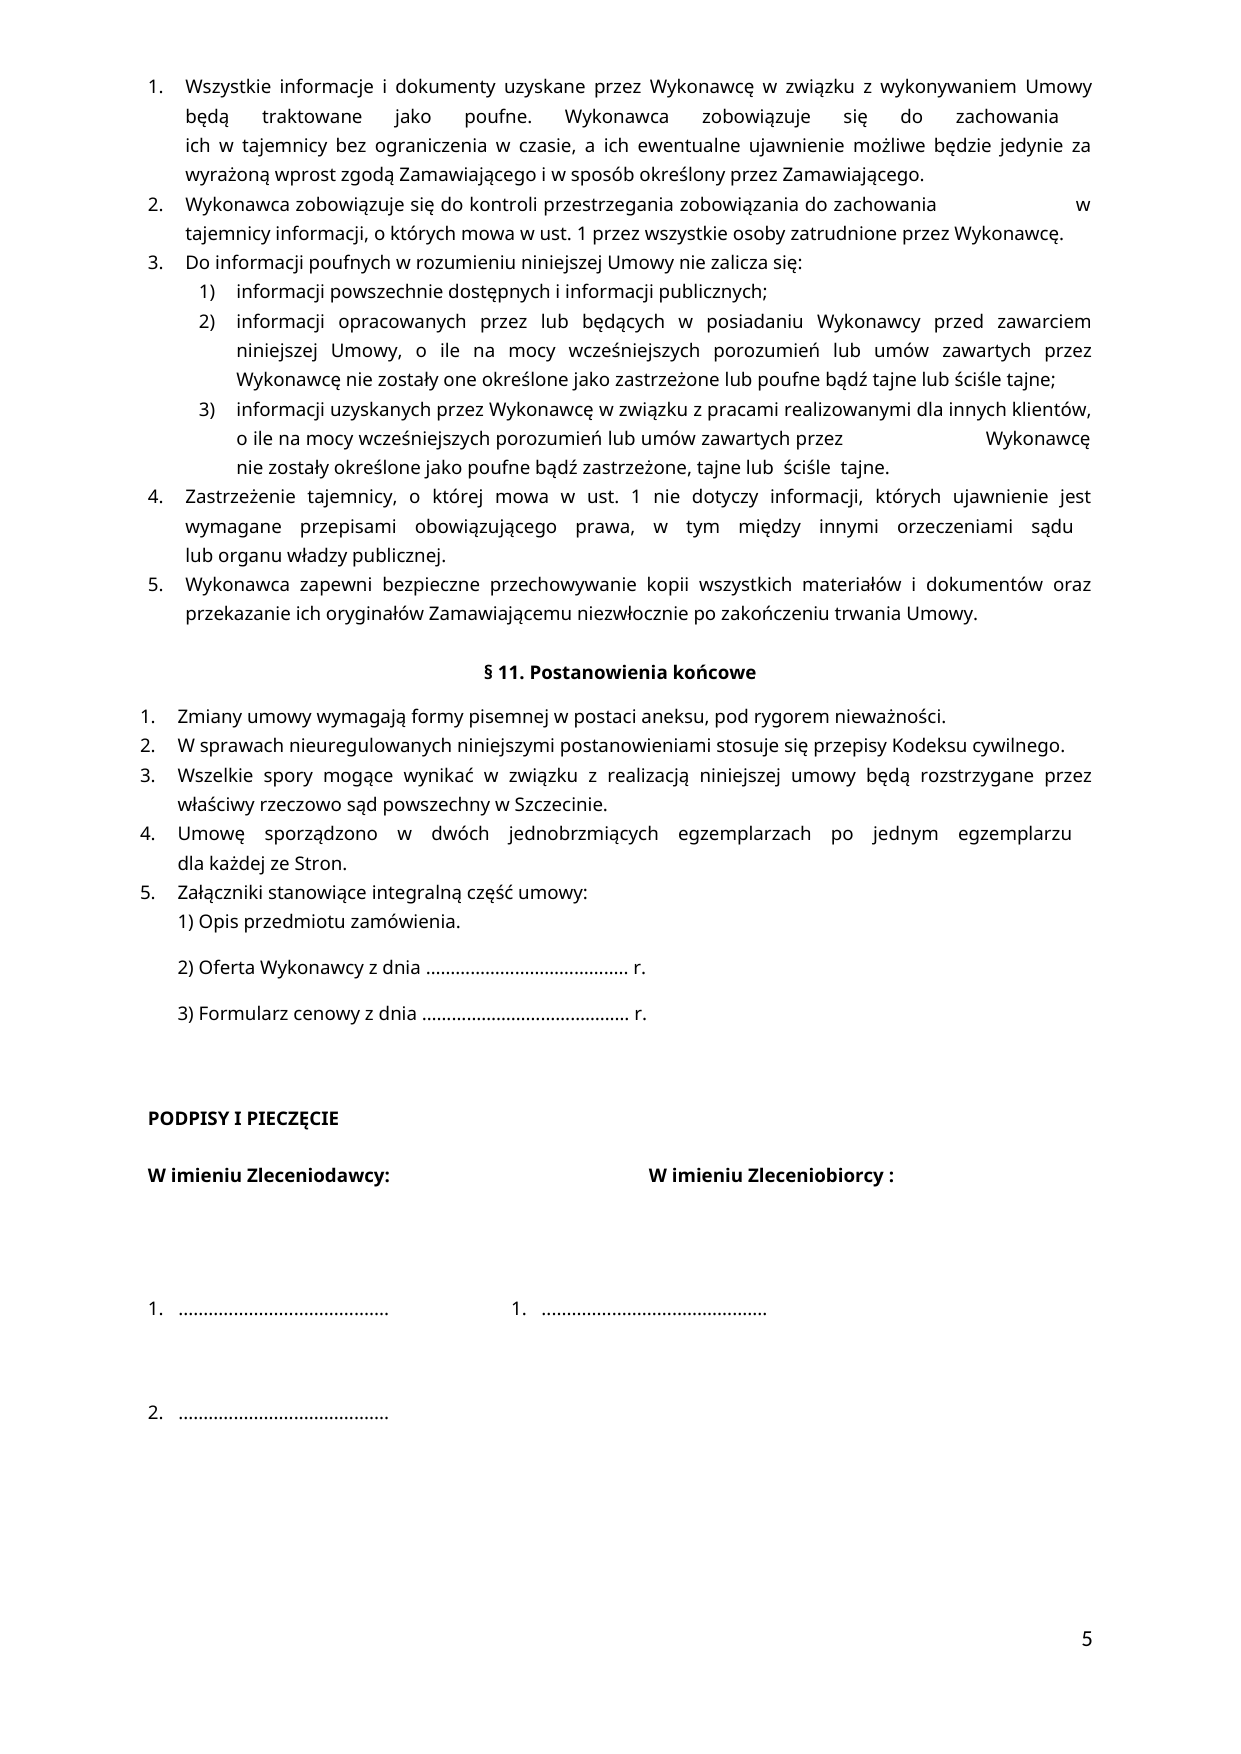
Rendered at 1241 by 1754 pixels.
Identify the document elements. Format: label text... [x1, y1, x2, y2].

list Wykonawca zapewni bezpieczne przechowywanie kopii wszystkich materiałów i dokumentów oraz przekazanie ich oryginałów Zamawiającemu niezwłocznie po zakończeniu trwania Umowy. [148, 571, 1093, 626]
list Wykonawca zobowiązuje się do kontroli przestrzegania zobowiązania do zachowania w tajemnicy informacji, o których mowa w ust. 1 przez wszystkie osoby zatrudnione przez Wykonawcę. [148, 191, 1093, 246]
text 1. .......................................... 1. ............................................. [148, 1295, 1093, 1320]
list informacji uzyskanych przez Wykonawcę w związku z pracami realizowanymi dla innych klientów, o ile na mocy wcześniejszych porozumień lub umów zawartych przez Wykonawcę nie zostały określone jako poufne bądź zastrzeżone, tajne lub ściśle tajne. [199, 396, 1093, 480]
list Zmiany umowy wymagają formy pisemnej w postaci aneksu, pod rygorem nieważności. [140, 703, 1093, 729]
list Zastrzeżenie tajemnicy, o której mowa w ust. 1 nie dotyczy informacji, których ujawnienie jest wymagane przepisami obowiązującego prawa, w tym między innymi orzeczeniami sądu lub organu władzy publicznej. [148, 484, 1093, 568]
list Wszystkie informacje i dokumenty uzyskane przez Wykonawcę w związku z wykonywaniem Umowy będą traktowane jako poufne. Wykonawca zobowiązuje się do zachowania ich w tajemnicy bez ograniczenia w czasie, a ich ewentualne ujawnienie możliwe będzie jedynie za wyrażoną wprost zgodą Zamawiającego i w sposób określony przez Zamawiającego. [148, 74, 1093, 187]
text 3) Formularz cenowy z dnia …………………………………… r. [177, 1000, 1093, 1026]
list W sprawach nieuregulowanych niniejszymi postanowieniami stosuje się przepisy Kodeksu cywilnego. [140, 733, 1093, 758]
text 2) Oferta Wykonawcy z dnia ………………………………….. r. [177, 954, 1093, 980]
text § 11. Postanowienia końcowe [148, 659, 1093, 685]
list informacji powszechnie dostępnych i informacji publicznych; [199, 279, 1093, 304]
list Załączniki stanowiące integralną część umowy: [140, 879, 1093, 904]
text W imieniu Zleceniodawcy: W imieniu Zleceniobiorcy : [148, 1162, 1093, 1188]
list Wszelkie spory mogące wynikać w związku z realizacją niniejszej umowy będą rozstrzygane przez właściwy rzeczowo sąd powszechny w Szczecinie. [140, 762, 1093, 817]
text 2. .......................................... [148, 1399, 1093, 1425]
text PODPISY I PIECZĘCIE [148, 1105, 1093, 1131]
list informacji opracowanych przez lub będących w posiadaniu Wykonawcy przed zawarciem niniejszej Umowy, o ile na mocy wcześniejszych porozumień lub umów zawartych przez Wykonawcę nie zostały one określone jako zastrzeżone lub poufne bądź tajne lub ściśle tajne; [199, 308, 1093, 392]
list Umowę sporządzono w dwóch jednobrzmiących egzemplarzach po jednym egzemplarzu dla każdej ze Stron. [140, 821, 1093, 875]
text 1) Opis przedmiotu zamówienia. [177, 908, 1093, 934]
list Do informacji poufnych w rozumieniu niniejszej Umowy nie zalicza się: [148, 249, 1093, 275]
